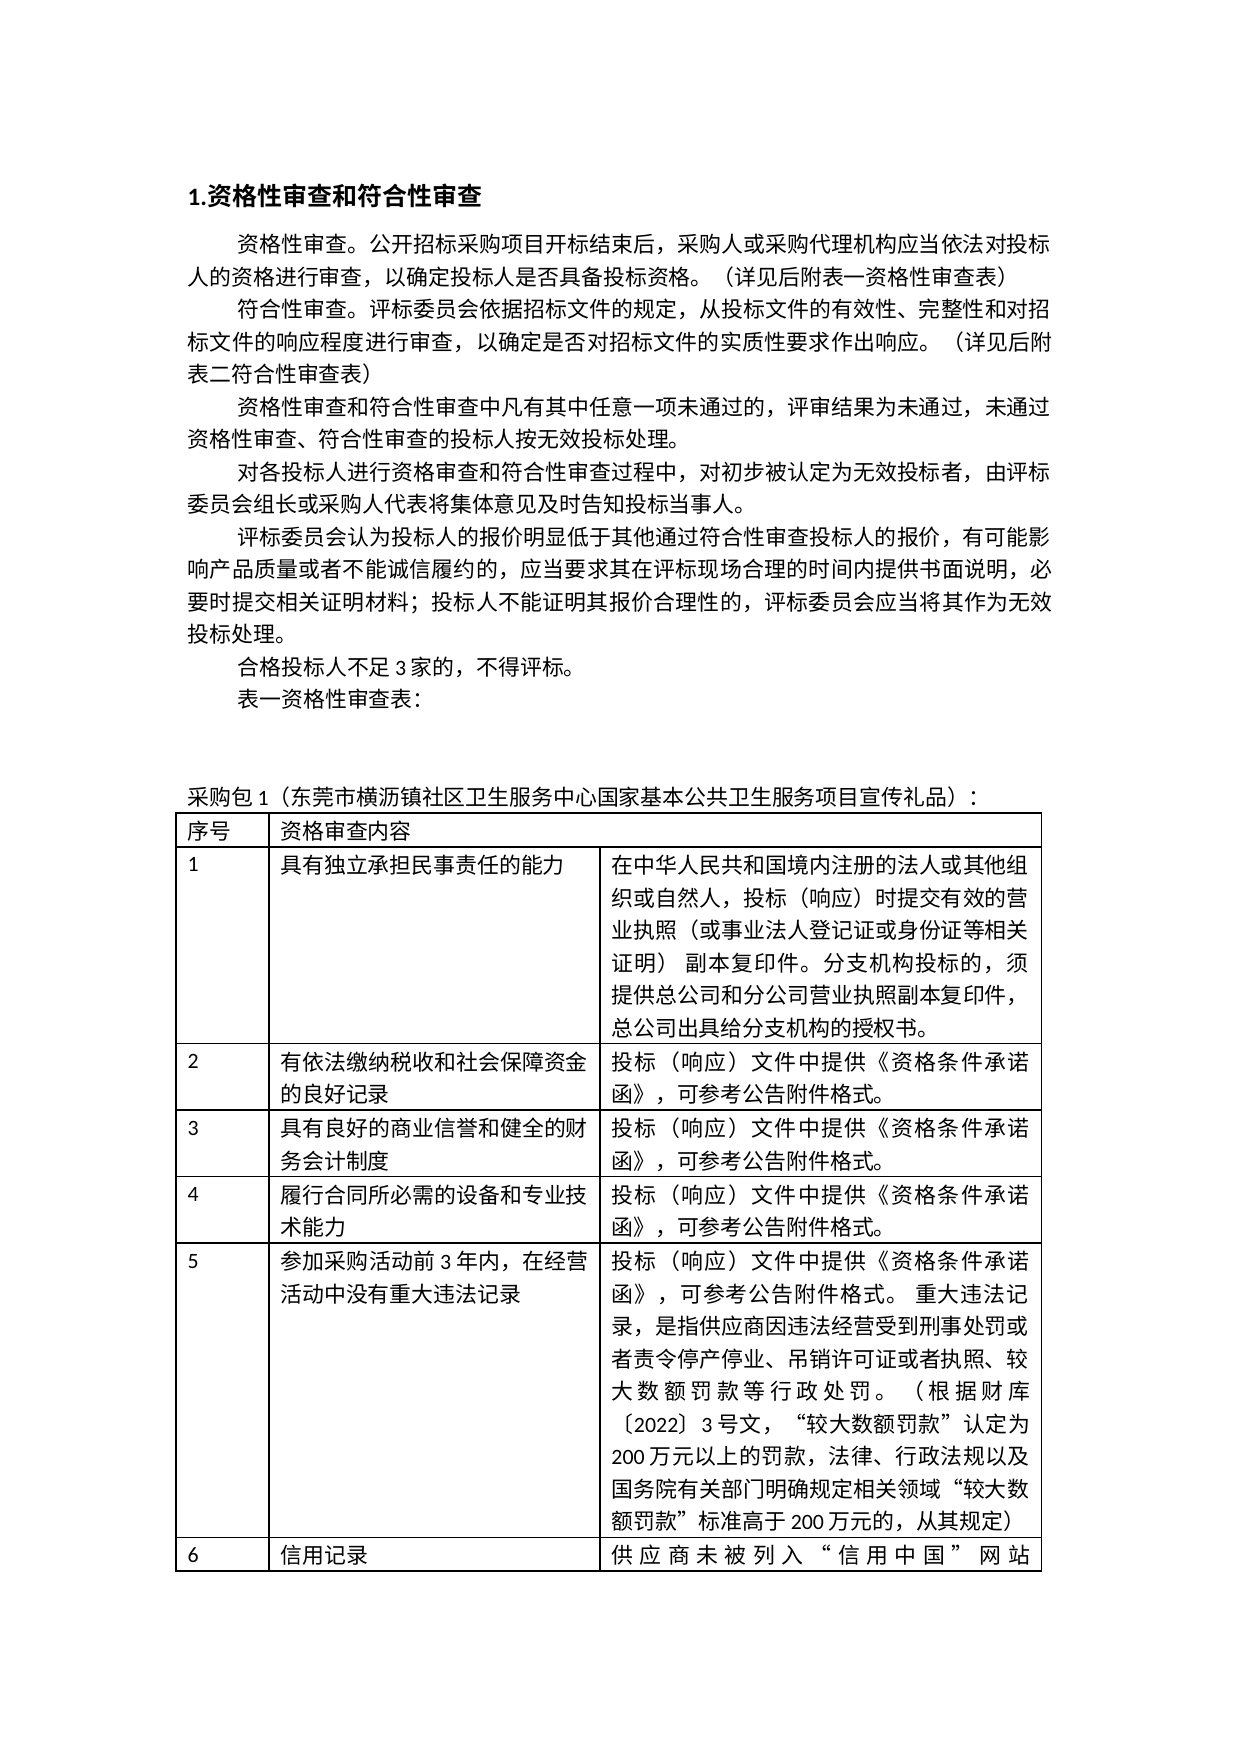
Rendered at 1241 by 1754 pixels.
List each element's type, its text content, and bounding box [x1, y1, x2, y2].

table_cell 信用记录 [270, 1538, 599, 1570]
text 对各投标人进行资格审查和符合性审查过程中，对初步被认定为无效投标者，由评标委员会组长或采购人代表将集体意见及时告知投标当事人。 [187, 454, 1053, 519]
table_cell 投标（响应）文件中提供《资格条件承诺函》，可参考公告附件格式。 重大违法记录，是指供应商因违法经营受到刑事处罚或者责令停产停业、吊销许可证或者执照、较大数额罚款等行政处罚。（根据财库〔2022〕3号文，“较大数额罚款”认定为200万元以上的罚款，法律、行政法规以及国务院有关部门明确规定相关领域“较大数额罚款”标准高于200万元的，从其规定） [601, 1244, 1041, 1536]
text 资格性审查。公开招标采购项目开标结束后，采购人或采购代理机构应当依法对投标人的资格进行审查，以确定投标人是否具备投标资格。（详见后附表一资格性审查表） [187, 227, 1053, 292]
table_cell 具有良好的商业信誉和健全的财务会计制度 [270, 1111, 599, 1176]
table_cell 3 [177, 1111, 268, 1176]
table_cell 4 [177, 1177, 268, 1242]
text 表一资格性审查表： [187, 682, 1053, 714]
table_cell 1 [177, 848, 268, 1043]
table_cell 在中华人民共和国境内注册的法人或其他组织或自然人，投标（响应）时提交有效的营业执照（或事业法人登记证或身份证等相关证明） 副本复印件。分支机构投标的，须提供总公司和分公司营业执照副本复印件，总公司出具给分支机构的授权书。 [601, 848, 1041, 1043]
table_cell 2 [177, 1044, 268, 1109]
text 评标委员会认为投标人的报价明显低于其他通过符合性审查投标人的报价，有可能影响产品质量或者不能诚信履约的，应当要求其在评标现场合理的时间内提供书面说明，必要时提交相关证明材料；投标人不能证明其报价合理性的，评标委员会应当将其作为无效投标处理。 [187, 519, 1053, 649]
table_cell 投标（响应）文件中提供《资格条件承诺函》，可参考公告附件格式。 [601, 1177, 1041, 1242]
table_cell 6 [177, 1538, 268, 1570]
text 采购包1（东莞市横沥镇社区卫生服务中心国家基本公共卫生服务项目宣传礼品）： [187, 779, 1053, 812]
table_cell 履行合同所必需的设备和专业技术能力 [270, 1177, 599, 1242]
table_cell 投标（响应）文件中提供《资格条件承诺函》，可参考公告附件格式。 [601, 1044, 1041, 1109]
table_cell 具有独立承担民事责任的能力 [270, 848, 599, 1043]
table_header 资格审查内容 [270, 814, 1041, 846]
table_cell 5 [177, 1244, 268, 1536]
text 合格投标人不足3家的，不得评标。 [187, 649, 1053, 682]
table_cell 投标（响应）文件中提供《资格条件承诺函》，可参考公告附件格式。 [601, 1111, 1041, 1176]
table_header 序号 [177, 814, 268, 846]
table_cell 有依法缴纳税收和社会保障资金的良好记录 [270, 1044, 599, 1109]
text 符合性审查。评标委员会依据招标文件的规定，从投标文件的有效性、完整性和对招标文件的响应程度进行审查，以确定是否对招标文件的实质性要求作出响应。（详见后附表二符合性审查表） [187, 292, 1053, 389]
table_cell 参加采购活动前3年内，在经营活动中没有重大违法记录 [270, 1244, 599, 1536]
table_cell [601, 1538, 1041, 1570]
text 1.资格性审查和符合性审查 [187, 162, 1053, 227]
text 资格性审查和符合性审查中凡有其中任意一项未通过的，评审结果为未通过，未通过资格性审查、符合性审查的投标人按无效投标处理。 [187, 389, 1053, 454]
